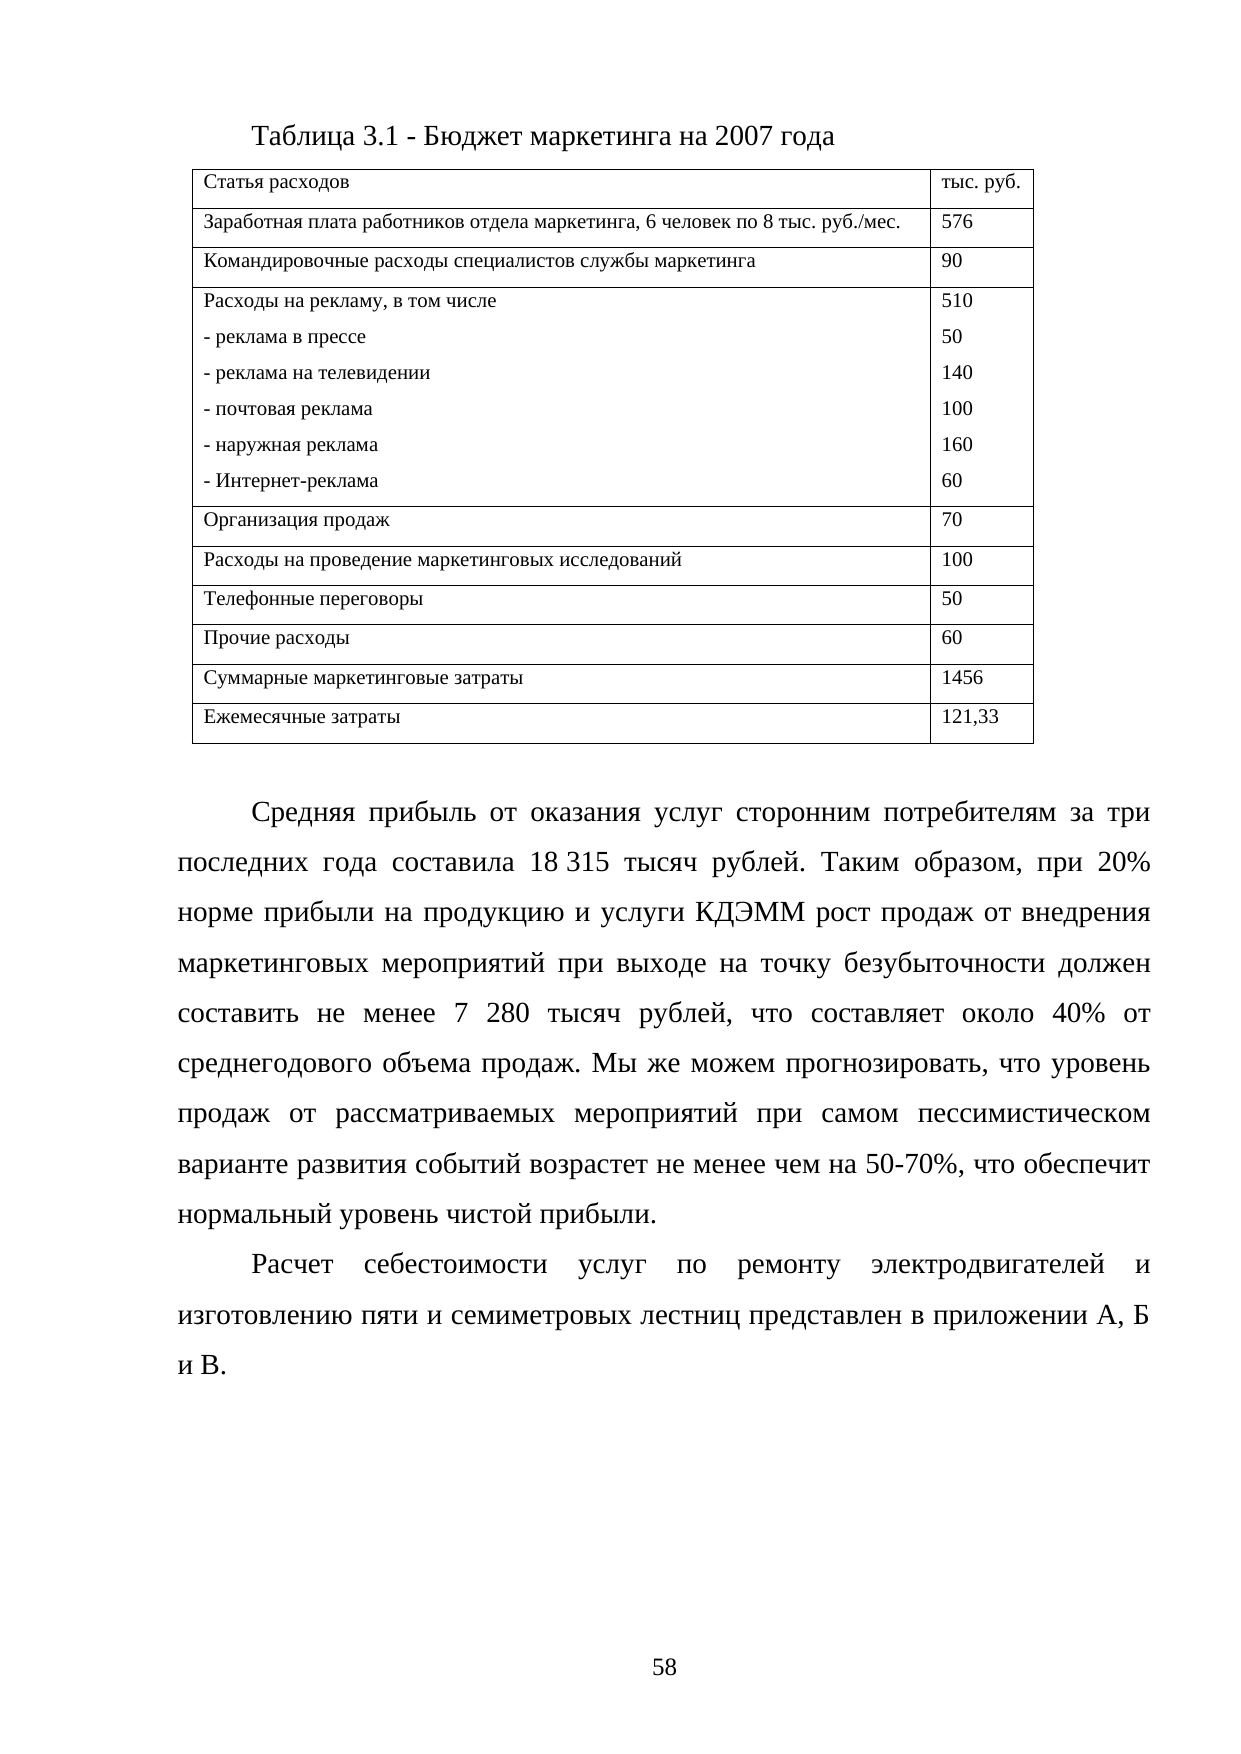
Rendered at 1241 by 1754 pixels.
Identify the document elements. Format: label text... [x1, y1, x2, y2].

table_cell 510 50 140 100 160 60 [931, 288, 1033, 506]
table_cell Заработная плата работников отдела маркетинга, 6 человек по 8 тыс. руб./мес. [193, 209, 930, 247]
table_cell 90 [931, 248, 1033, 287]
table_cell Командировочные расходы специалистов службы маркетинга [193, 248, 930, 287]
table_cell 121,33 [931, 704, 1033, 742]
table_cell 1456 [931, 665, 1033, 703]
table_cell Прочие расходы [193, 625, 930, 664]
table_header Статья расходов [193, 170, 930, 208]
text Средняя прибыль от оказания услуг сторонним потребителям за три последних года составила 18 315 тысяч рублей. Таким образом, при 20% норме прибыли на продукцию и услуги КДЭММ рост продаж от внедрения маркетинговых мероприятий при выходе на точку безубыточности должен составить не менее 7 280 тысяч рублей, что составляет около 40% от среднегодового объема продаж. Мы же можем прогнозировать, что уровень продаж от рассматриваемых мероприятий при самом пессимистическом варианте развития событий возрастет не менее чем на 50-70%, что обеспечит нормальный уровень чистой прибыли. [177, 794, 1152, 1230]
table_cell 70 [931, 507, 1033, 546]
table_cell Расходы на проведение маркетинговых исследований [193, 547, 930, 585]
table_cell Ежемесячные затраты [193, 704, 930, 742]
table_cell 50 [931, 586, 1033, 624]
table_cell Телефонные переговоры [193, 586, 930, 624]
table_cell 100 [931, 547, 1033, 585]
table_cell Суммарные маркетинговые затраты [193, 665, 930, 703]
table_cell Организация продаж [193, 507, 930, 546]
table_cell 60 [931, 625, 1033, 664]
text Расчет себестоимости услуг по ремонту электродвигателей и изготовлению пяти и семиметровых лестниц представлен в приложении А, Б и В. [177, 1247, 1152, 1381]
text Таблица 3.1 - Бюджет маркетинга на 2007 года [177, 118, 1152, 152]
table_cell 576 [931, 209, 1033, 247]
table_header тыс. руб. [931, 170, 1033, 208]
table_cell Расходы на рекламу, в том числе - реклама в прессе - реклама на телевидении - почтовая реклама - наружная реклама - Интернет-реклама [193, 288, 930, 506]
